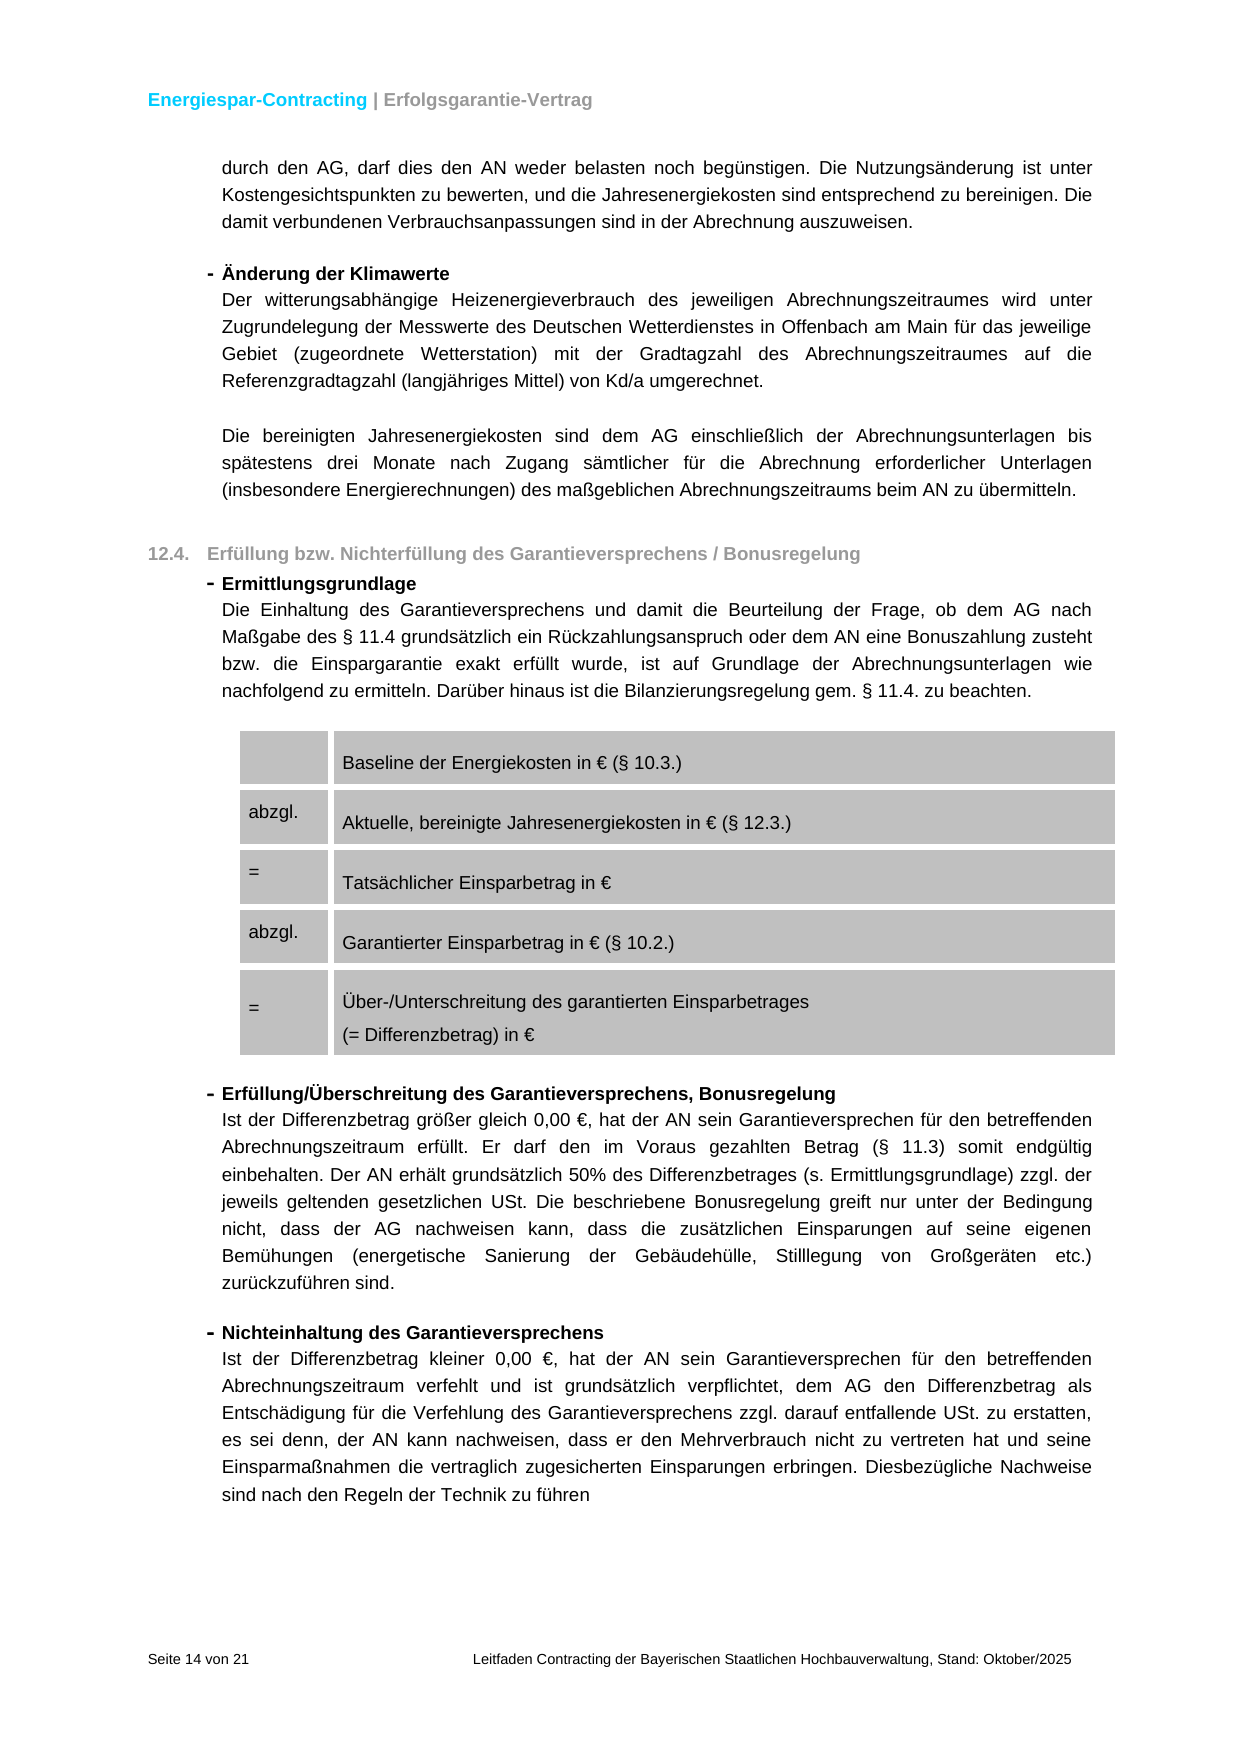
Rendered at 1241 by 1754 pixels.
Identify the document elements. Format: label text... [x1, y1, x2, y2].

table_cell Tatsächlicher Einsparbetrag in € [334, 850, 1115, 904]
table_cell Über-/Unterschreitung des garantierten Einsparbetrages (= Differenzbetrag) in € [334, 970, 1115, 1055]
table_header Baseline der Energiekosten in € (§ 10.3.) [334, 731, 1115, 784]
text Der witterungsabhängige Heizenergieverbrauch des jeweiligen Abrechnungszeitraumes wird unter Zugrundelegung der Messwerte des Deutschen Wetterdienstes in Offenbach am Main für das jeweilige Gebiet (zugeordnete Wetterstation) mit der Gradtagzahl des Abrechnungszeitraumes auf die Referenzgradtagzahl (langjähriges Mittel) von Kd/a umgerechnet. [222, 285, 1092, 393]
list Ermittlungsgrundlage [207, 572, 1092, 594]
table_cell abzgl. [240, 790, 328, 844]
list Änderung der Klimawerte [207, 261, 1092, 285]
table_cell = [240, 970, 328, 1055]
text Die Einhaltung des Garantieversprechens und damit die Beurteilung der Frage, ob dem AG nach Maßgabe des § 11.4 grundsätzlich ein Rückzahlungsanspruch oder dem AN eine Bonuszahlung zusteht bzw. die Einspargarantie exakt erfüllt wurde, ist auf Grundlage der Abrechnungsunterlagen wie nachfolgend zu ermitteln. Darüber hinaus ist die Bilanzierungsregelung gem. § 11.4. zu beachten. [222, 594, 1092, 703]
subtitle 12.4. Erfüllung bzw. Nichterfüllung des Garantieversprechens / Bonusregelung [148, 539, 1092, 566]
table_cell Aktuelle, bereinigte Jahresenergiekosten in € (§ 12.3.) [334, 790, 1115, 844]
table_cell abzgl. [240, 910, 328, 963]
text Ist der Differenzbetrag größer gleich 0,00 €, hat der AN sein Garantieversprechen für den betreffenden Abrechnungszeitraum erfüllt. Er darf den im Voraus gezahlten Betrag (§ 11.3) somit endgültig einbehalten. Der AN erhält grundsätzlich 50% des Differenzbetrages (s. Ermittlungsgrundlage) zzgl. der jeweils geltenden gesetzlichen USt. Die beschriebene Bonusregelung greift nur unter der Bedingung nicht, dass der AG nachweisen kann, dass die zusätzlichen Einsparungen auf seine eigenen Bemühungen (energetische Sanierung der Gebäudehülle, Stilllegung von Großgeräten etc.) zurückzuführen sind. [222, 1105, 1092, 1295]
table_cell = [240, 850, 328, 904]
text Ist der Differenzbetrag kleiner 0,00 €, hat der AN sein Garantieversprechen für den betreffenden Abrechnungszeitraum verfehlt und ist grundsätzlich verpflichtet, dem AG den Differenzbetrag als Entschädigung für die Verfehlung des Garantieversprechens zzgl. darauf entfallende USt. zu erstatten, es sei denn, der AN kann nachweisen, dass er den Mehrverbrauch nicht zu vertreten hat und seine Einsparmaßnahmen die vertraglich zugesicherten Einsparungen erbringen. Diesbezügliche Nachweise sind nach den Regeln der Technik zu führen [222, 1344, 1092, 1506]
list Erfüllung/Überschreitung des Garantieversprechens, Bonusregelung [207, 1083, 1092, 1105]
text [222, 153, 1092, 234]
table_cell Garantierter Einsparbetrag in € (§ 10.2.) [334, 910, 1115, 963]
text Die bereinigten Jahresenergiekosten sind dem AG einschließlich der Abrechnungsunterlagen bis spätestens drei Monate nach Zugang sämtlicher für die Abrechnung erforderlicher Unterlagen (insbesondere Energierechnungen) des maßgeblichen Abrechnungszeitraums beim AN zu übermitteln. [222, 420, 1092, 502]
table_header [240, 731, 328, 784]
list Nichteinhaltung des Garantieversprechens [207, 1322, 1092, 1344]
